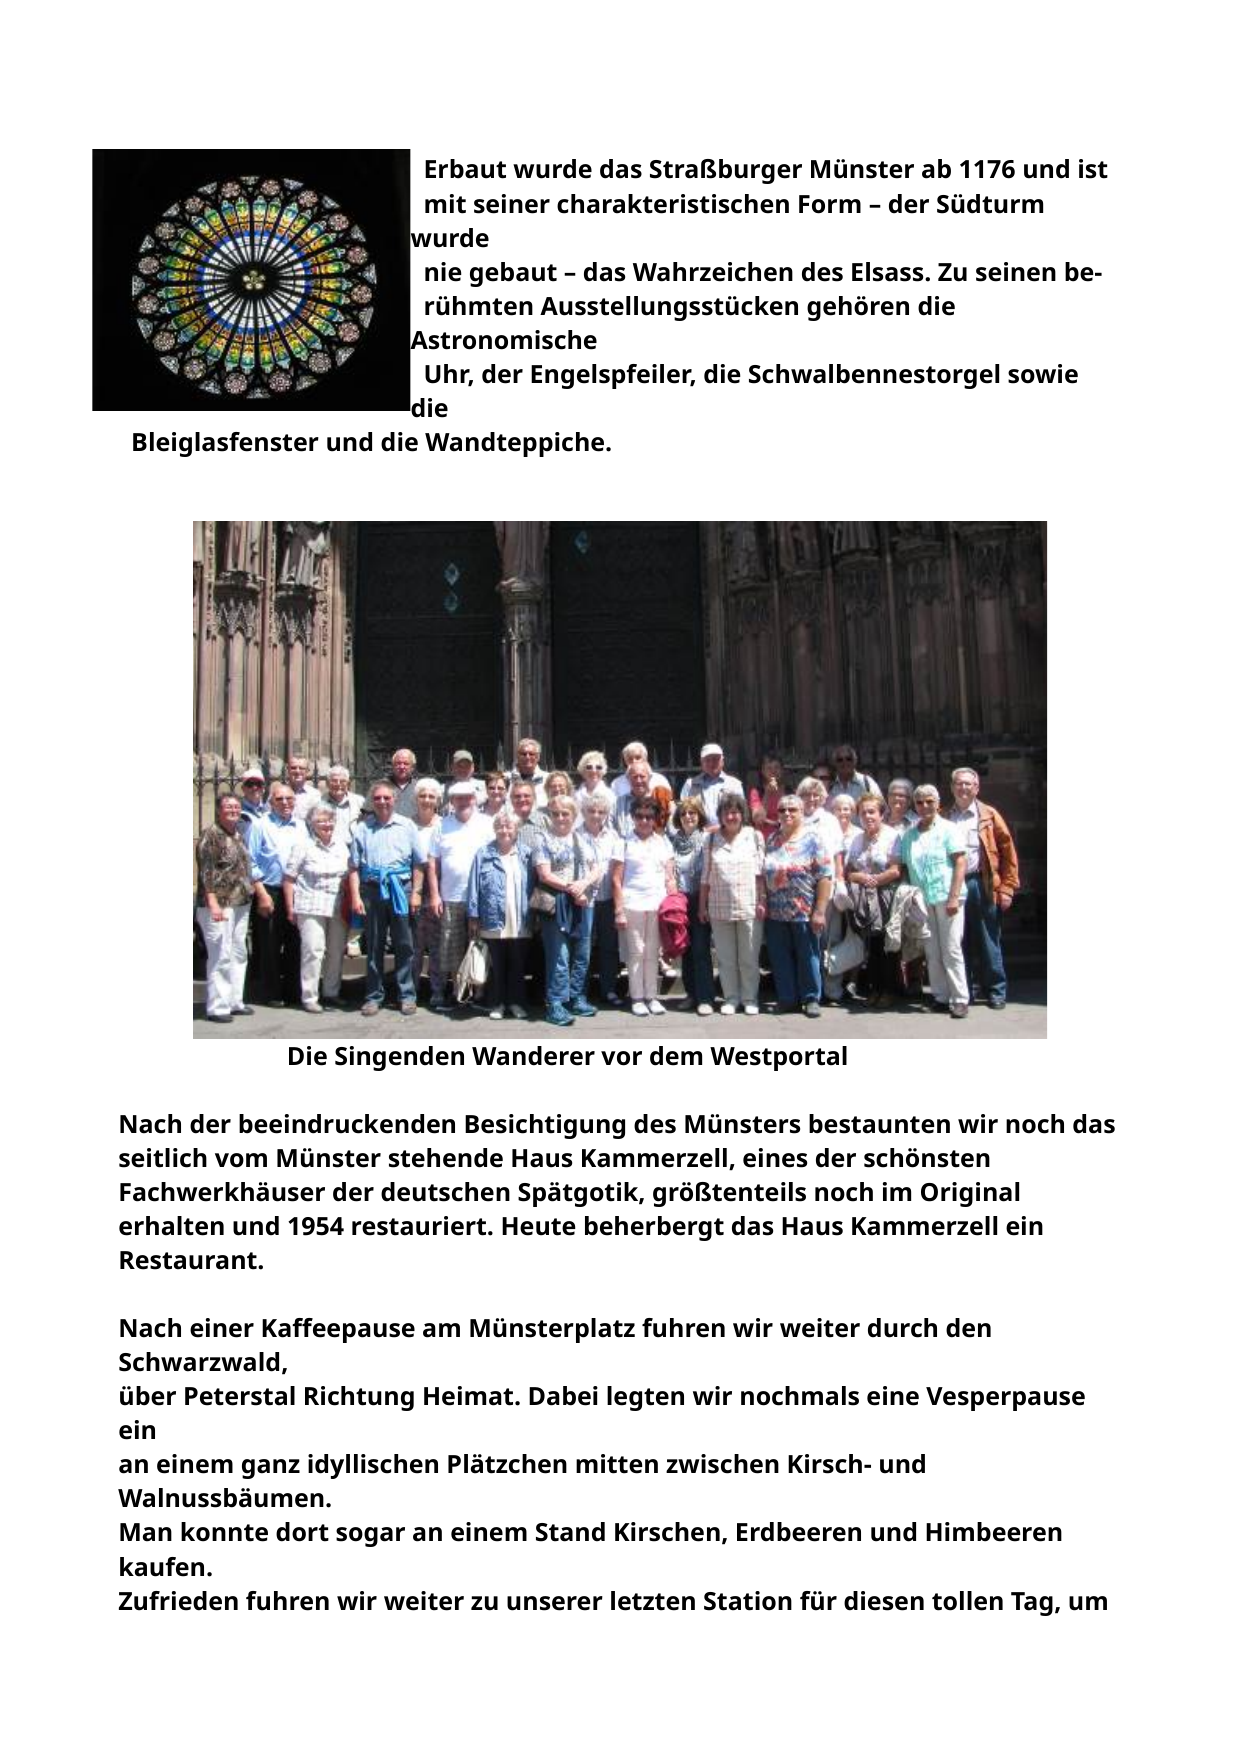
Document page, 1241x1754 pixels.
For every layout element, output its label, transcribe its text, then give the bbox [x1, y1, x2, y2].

text Nach einer Kaffeepause am Münsterplatz fuhren wir weiter durch den Schwarzwald, [118, 1311, 1122, 1379]
text Erbaut wurde das Straßburger Münster ab 1176 und ist [411, 152, 1122, 186]
picture [193, 521, 1048, 1039]
text seitlich vom Münster stehende Haus Kammerzell, eines der schönsten Fachwerkhäuser der deutschen Spätgotik, größtenteils noch im Original erhalten und 1954 restauriert. Heute beherbergt das Haus Kammerzell ein Restaurant. [118, 1140, 1122, 1277]
text an einem ganz idyllischen Plätzchen mitten zwischen Kirsch- und Walnussbäumen. [118, 1447, 1122, 1515]
text Man konnte dort sogar an einem Stand Kirschen, Erdbeeren und Himbeeren kaufen. [118, 1515, 1122, 1583]
picture [92, 149, 411, 411]
text mit seiner charakteristischen Form – der Südturm wurde [411, 186, 1122, 254]
text Zufrieden fuhren wir weiter zu unserer letzten Station für diesen tollen Tag, um [118, 1583, 1122, 1617]
text Nach der beeindruckenden Besichtigung des Münsters bestaunten wir noch das [118, 1106, 1122, 1140]
text nie gebaut – das Wahrzeichen des Elsass. Zu seinen be- [411, 254, 1122, 288]
text Bleiglasfenster und die Wandteppiche. [118, 425, 1122, 459]
text rühmten Ausstellungsstücken gehören die Astronomische [411, 288, 1122, 357]
text Uhr, der Engelspfeiler, die Schwalbennestorgel sowie die [118, 357, 1122, 425]
text über Peterstal Richtung Heimat. Dabei legten wir nochmals eine Vesperpause ein [118, 1379, 1122, 1447]
